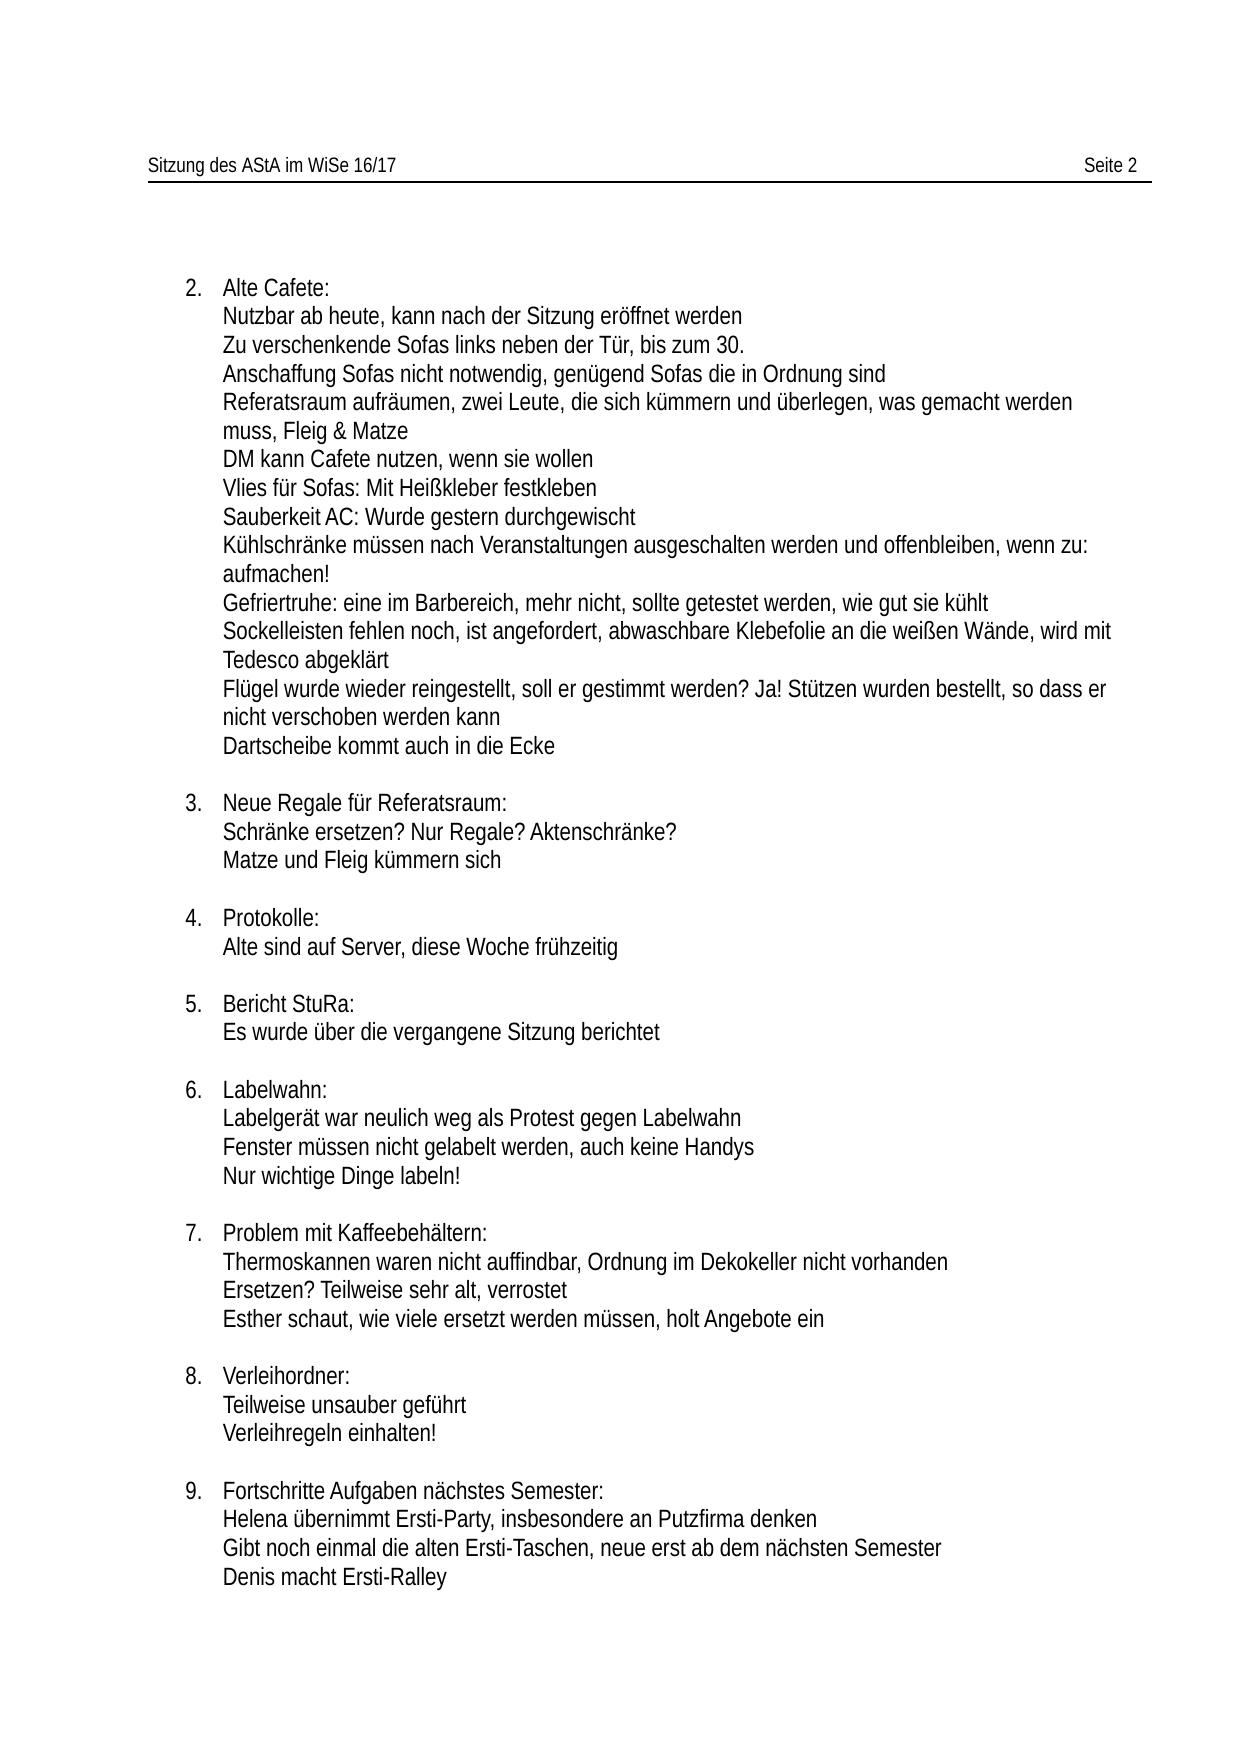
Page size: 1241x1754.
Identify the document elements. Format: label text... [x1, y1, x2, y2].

list Fenster müssen nicht gelabelt werden, auch keine Handys [223, 1132, 1122, 1161]
list Verleihordner: [185, 1361, 1122, 1390]
list Nutzbar ab heute, kann nach der Sitzung eröffnet werden [223, 301, 1122, 330]
list Problem mit Kaffeebehältern: [185, 1218, 1122, 1247]
list Denis macht Ersti-Ralley [223, 1562, 1122, 1590]
list Alte Cafete: [185, 273, 1122, 301]
list Teilweise unsauber geführt [223, 1390, 1122, 1418]
list Alte sind auf Server, diese Woche frühzeitig [223, 931, 1122, 960]
list Esther schaut, wie viele ersetzt werden müssen, holt Angebote ein [223, 1304, 1122, 1332]
list Flügel wurde wieder reingestellt, soll er gestimmt werden? Ja! Stützen wurden bestellt, so dass er nicht verschoben werden kann [223, 674, 1122, 731]
list Kühlschränke müssen nach Veranstaltungen ausgeschalten werden und offenbleiben, wenn zu: aufmachen! [223, 530, 1122, 588]
list Protokolle: [185, 903, 1122, 931]
list Gibt noch einmal die alten Ersti-Taschen, neue erst ab dem nächsten Semester [223, 1533, 1122, 1562]
list Verleihregeln einhalten! [223, 1418, 1122, 1447]
list Fortschritte Aufgaben nächstes Semester: [185, 1476, 1122, 1504]
list Vlies für Sofas: Mit Heißkleber festkleben [223, 473, 1122, 502]
list Dartscheibe kommt auch in die Ecke [223, 731, 1122, 759]
list Helena übernimmt Ersti-Party, insbesondere an Putzfirma denken [223, 1504, 1122, 1533]
list Labelwahn: [185, 1075, 1122, 1103]
list DM kann Cafete nutzen, wenn sie wollen [223, 444, 1122, 473]
list Es wurde über die vergangene Sitzung berichtet [223, 1017, 1122, 1046]
list Sauberkeit AC: Wurde gestern durchgewischt [223, 502, 1122, 530]
list Matze und Fleig kümmern sich [223, 846, 1122, 874]
list Referatsraum aufräumen, zwei Leute, die sich kümmern und überlegen, was gemacht werden muss, Fleig & Matze [223, 387, 1122, 444]
list Neue Regale für Referatsraum: [185, 788, 1122, 817]
list Schränke ersetzen? Nur Regale? Aktenschränke? [223, 817, 1122, 846]
list Gefriertruhe: eine im Barbereich, mehr nicht, sollte getestet werden, wie gut sie kühlt [223, 588, 1122, 616]
list Anschaffung Sofas nicht notwendig, genügend Sofas die in Ordnung sind [223, 358, 1122, 387]
list Bericht StuRa: [185, 989, 1122, 1017]
list Nur wichtige Dinge labeln! [223, 1161, 1122, 1189]
list Labelgerät war neulich weg als Protest gegen Labelwahn [223, 1103, 1122, 1132]
list Sockelleisten fehlen noch, ist angefordert, abwaschbare Klebefolie an die weißen Wände, wird mit Tedesco abgeklärt [223, 616, 1122, 674]
list Ersetzen? Teilweise sehr alt, verrostet [223, 1275, 1122, 1304]
list Thermoskannen waren nicht auffindbar, Ordnung im Dekokeller nicht vorhanden [223, 1247, 1122, 1275]
list Zu verschenkende Sofas links neben der Tür, bis zum 30. [223, 330, 1122, 358]
